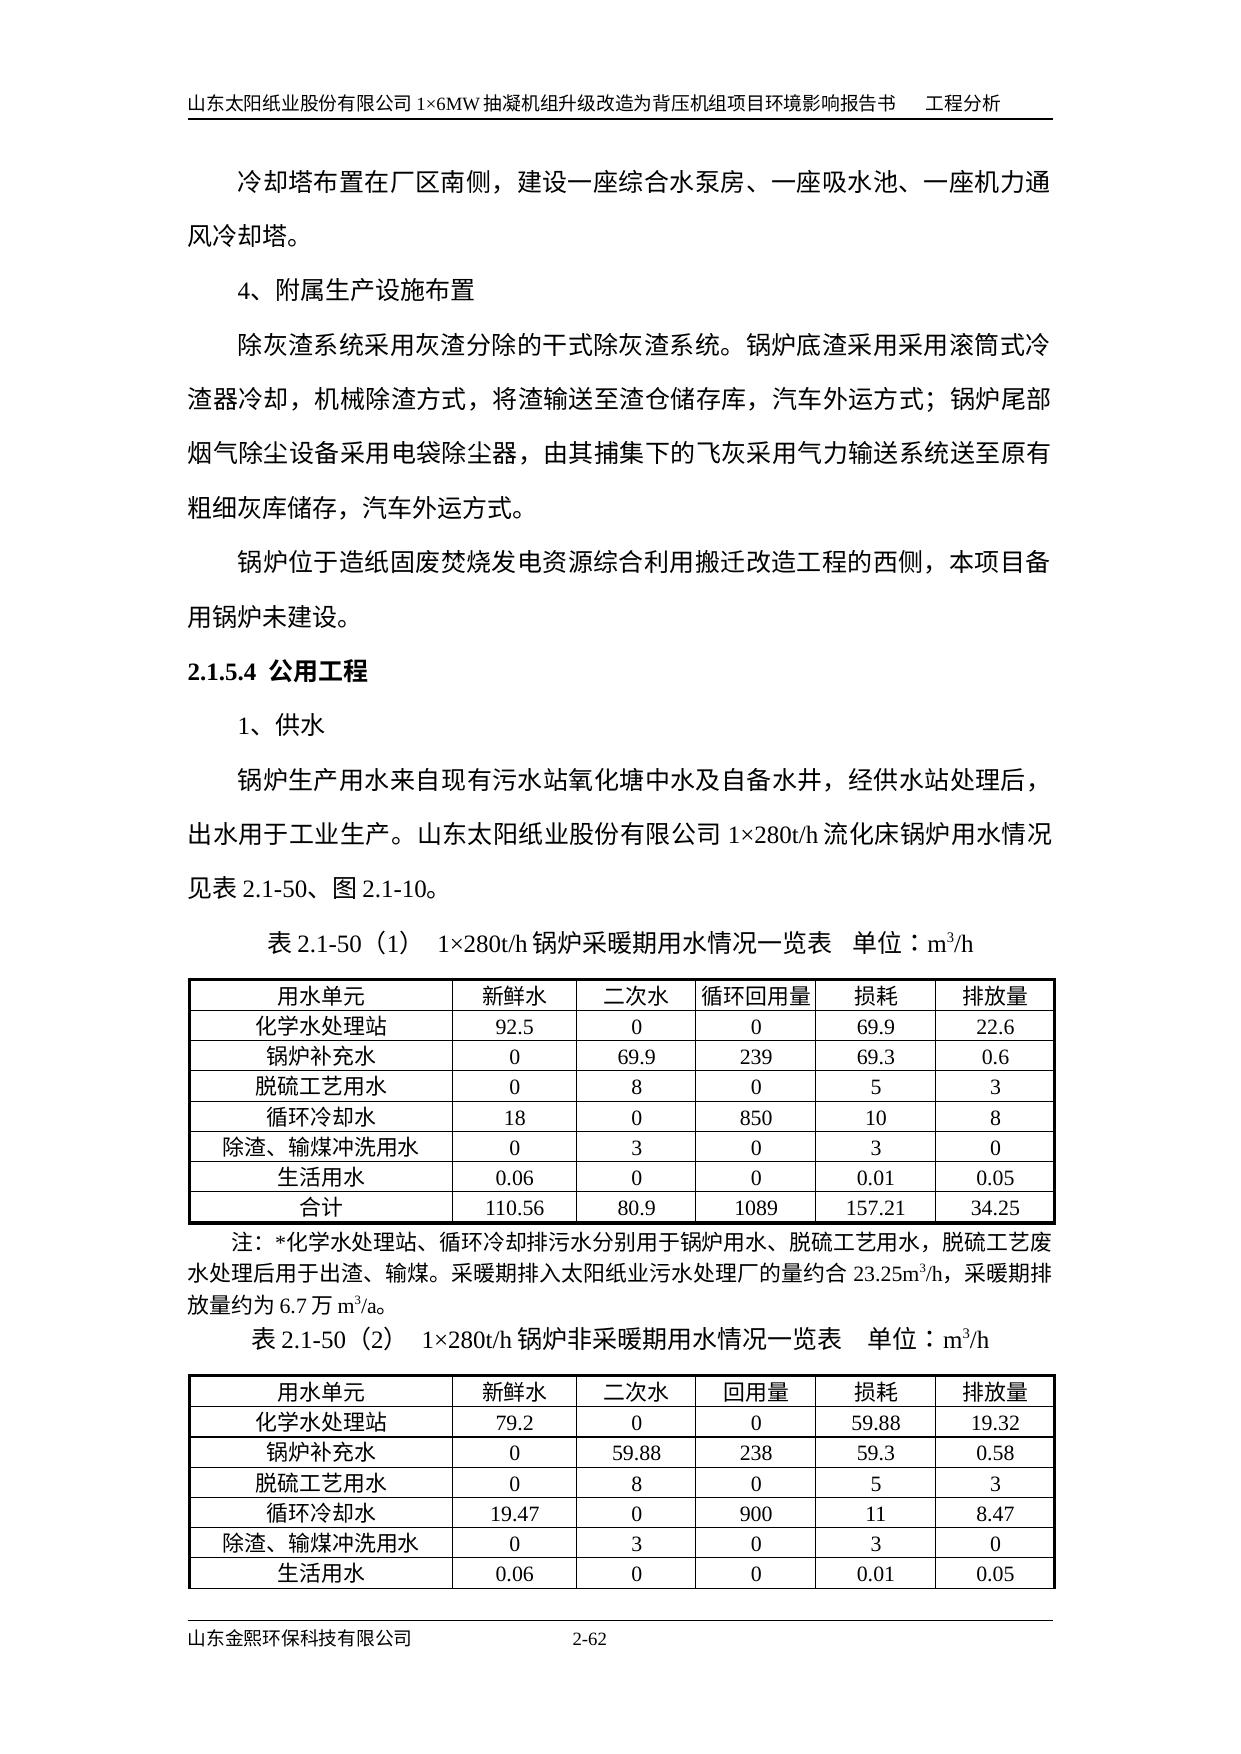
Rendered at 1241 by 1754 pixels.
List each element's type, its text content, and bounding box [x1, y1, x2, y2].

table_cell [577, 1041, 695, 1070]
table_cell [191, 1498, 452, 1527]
text 表2.1-50（2） 1×280t/h锅炉非采暖期用水情况一览表 单位：m3/h [187, 1319, 1053, 1356]
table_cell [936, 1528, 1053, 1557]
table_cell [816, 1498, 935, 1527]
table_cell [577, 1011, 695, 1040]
text 锅炉位于造纸固废焚烧发电资源综合利用搬迁改造工程的西侧，本项目备用锅炉未建设。 [187, 543, 1053, 633]
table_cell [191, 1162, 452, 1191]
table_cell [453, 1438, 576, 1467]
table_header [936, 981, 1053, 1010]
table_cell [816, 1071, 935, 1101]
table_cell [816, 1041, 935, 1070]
text 锅炉生产用水来自现有污水站氧化塘中水及自备水井，经供水站处理后，出水用于工业生产。山东太阳纸业股份有限公司1×280t/h流化床锅炉用水情况见表2.1-50、图2.1-10。 [187, 760, 1053, 905]
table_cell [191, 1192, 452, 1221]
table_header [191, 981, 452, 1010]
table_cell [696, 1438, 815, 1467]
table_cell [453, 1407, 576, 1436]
text 表2.1-50（1） 1×280t/h锅炉采暖期用水情况一览表 单位：m3/h [187, 923, 1053, 959]
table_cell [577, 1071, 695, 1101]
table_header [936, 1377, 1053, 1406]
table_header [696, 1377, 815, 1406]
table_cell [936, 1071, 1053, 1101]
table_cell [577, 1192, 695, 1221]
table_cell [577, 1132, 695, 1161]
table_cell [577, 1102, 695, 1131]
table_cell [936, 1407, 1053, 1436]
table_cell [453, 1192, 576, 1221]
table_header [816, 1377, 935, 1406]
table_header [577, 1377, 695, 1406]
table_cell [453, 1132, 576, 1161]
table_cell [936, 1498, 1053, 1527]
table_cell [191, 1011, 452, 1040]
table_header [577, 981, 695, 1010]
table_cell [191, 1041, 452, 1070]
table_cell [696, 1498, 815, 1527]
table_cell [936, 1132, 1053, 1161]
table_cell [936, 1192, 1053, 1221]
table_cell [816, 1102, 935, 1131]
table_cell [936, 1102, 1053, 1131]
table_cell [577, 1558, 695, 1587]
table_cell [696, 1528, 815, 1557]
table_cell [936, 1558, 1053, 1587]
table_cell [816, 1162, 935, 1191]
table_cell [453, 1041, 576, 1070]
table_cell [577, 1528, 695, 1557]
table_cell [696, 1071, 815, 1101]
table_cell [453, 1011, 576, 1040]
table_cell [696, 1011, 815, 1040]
text 注：*化学水处理站、循环冷却排污水分别用于锅炉用水、脱硫工艺用水，脱硫工艺废水处理后用于出渣、输煤。采暖期排入太阳纸业污水处理厂的量约合23.25m3/h，采暖期排放量约为6.7万m3/a。 [187, 1224, 1053, 1319]
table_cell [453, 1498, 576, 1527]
text 除灰渣系统采用灰渣分除的干式除灰渣系统。锅炉底渣采用采用滚筒式冷渣器冷却，机械除渣方式，将渣输送至渣仓储存库，汽车外运方式；锅炉尾部烟气除尘设备采用电袋除尘器，由其捕集下的飞灰采用气力输送系统送至原有粗细灰库储存，汽车外运方式。 [187, 325, 1053, 524]
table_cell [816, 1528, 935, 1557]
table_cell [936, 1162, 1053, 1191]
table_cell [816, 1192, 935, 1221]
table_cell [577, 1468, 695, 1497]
text 1、供水 [187, 706, 1053, 742]
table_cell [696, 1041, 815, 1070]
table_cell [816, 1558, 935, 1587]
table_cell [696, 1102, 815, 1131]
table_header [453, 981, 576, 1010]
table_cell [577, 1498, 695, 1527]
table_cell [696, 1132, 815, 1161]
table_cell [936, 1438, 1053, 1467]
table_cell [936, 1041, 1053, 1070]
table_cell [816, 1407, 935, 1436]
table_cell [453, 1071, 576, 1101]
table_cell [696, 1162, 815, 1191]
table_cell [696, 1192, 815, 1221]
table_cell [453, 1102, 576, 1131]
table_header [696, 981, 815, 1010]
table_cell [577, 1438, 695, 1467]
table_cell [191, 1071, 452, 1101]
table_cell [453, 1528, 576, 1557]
text 冷却塔布置在厂区南侧，建设一座综合水泵房、一座吸水池、一座机力通风冷却塔。 [187, 162, 1053, 253]
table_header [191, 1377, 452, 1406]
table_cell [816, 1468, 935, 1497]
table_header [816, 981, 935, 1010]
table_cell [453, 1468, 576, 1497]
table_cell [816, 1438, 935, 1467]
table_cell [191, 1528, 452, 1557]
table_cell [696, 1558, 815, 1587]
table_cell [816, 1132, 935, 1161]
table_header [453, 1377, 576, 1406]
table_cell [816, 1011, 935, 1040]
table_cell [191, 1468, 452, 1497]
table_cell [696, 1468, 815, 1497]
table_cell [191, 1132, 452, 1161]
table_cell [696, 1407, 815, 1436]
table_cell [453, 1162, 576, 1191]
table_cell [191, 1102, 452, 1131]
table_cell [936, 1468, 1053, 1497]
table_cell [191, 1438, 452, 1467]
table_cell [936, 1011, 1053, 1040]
text 4、附属生产设施布置 [187, 271, 1053, 307]
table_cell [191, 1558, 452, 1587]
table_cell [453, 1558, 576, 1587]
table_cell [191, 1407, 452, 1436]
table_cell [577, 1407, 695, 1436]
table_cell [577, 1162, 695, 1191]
text 2.1.5.4 公用工程 [187, 651, 1053, 688]
